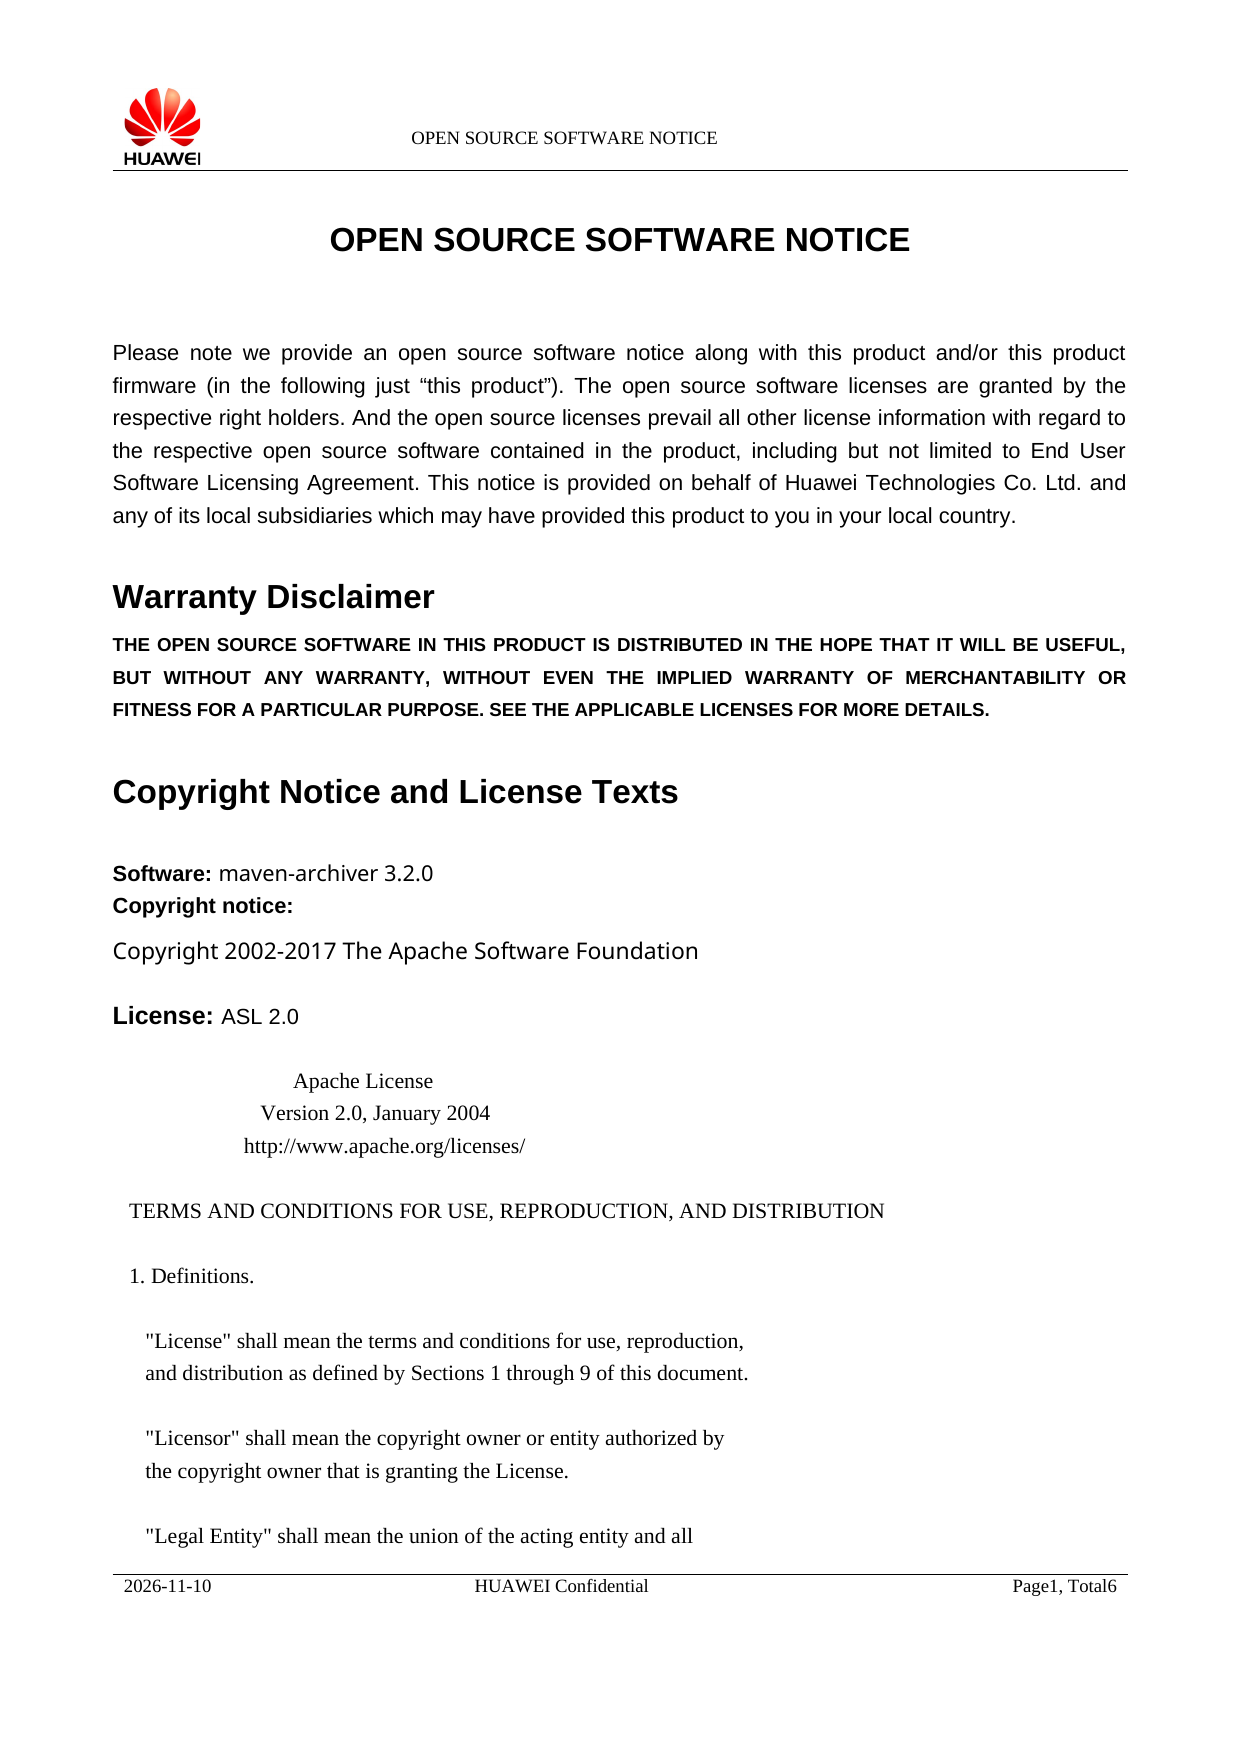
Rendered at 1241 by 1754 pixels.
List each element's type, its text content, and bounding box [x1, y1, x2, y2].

text License: ASL 2.0 [112, 999, 1128, 1031]
text Please note we provide an open source software notice along with this product and/or this product firmware (in the following just “this product”). The open source software licenses are granted by the respective right holders. And the open source licenses prevail all other license information with regard to the respective open source software contained in the product, including but not limited to End User Software Licensing Agreement. This notice is provided on behalf of Huawei Technologies Co. Ltd. and any of its local subsidiaries which may have provided this product to you in your local country. [112, 336, 1128, 531]
picture [124, 88, 201, 165]
text Copyright 2002-2017 The Apache Software Foundation [112, 934, 1128, 999]
text Copyright notice: [112, 889, 1128, 921]
text Warranty Disclaimer [112, 564, 1128, 629]
text The open source software in this product is distributed in the hope that it will be useful, but WITHOUT ANY WARRANTY, without even the implied warranty of MERCHANTABILITY or FITNESS FOR A PARTICULAR PURPOSE. See the applicable licenses for more details. [112, 629, 1128, 726]
title Software: maven-archiver 3.2.0 [112, 856, 1128, 889]
text Copyright Notice and License Texts [112, 759, 1128, 824]
text OPEN SOURCE SOFTWARE NOTICE [112, 206, 1128, 271]
